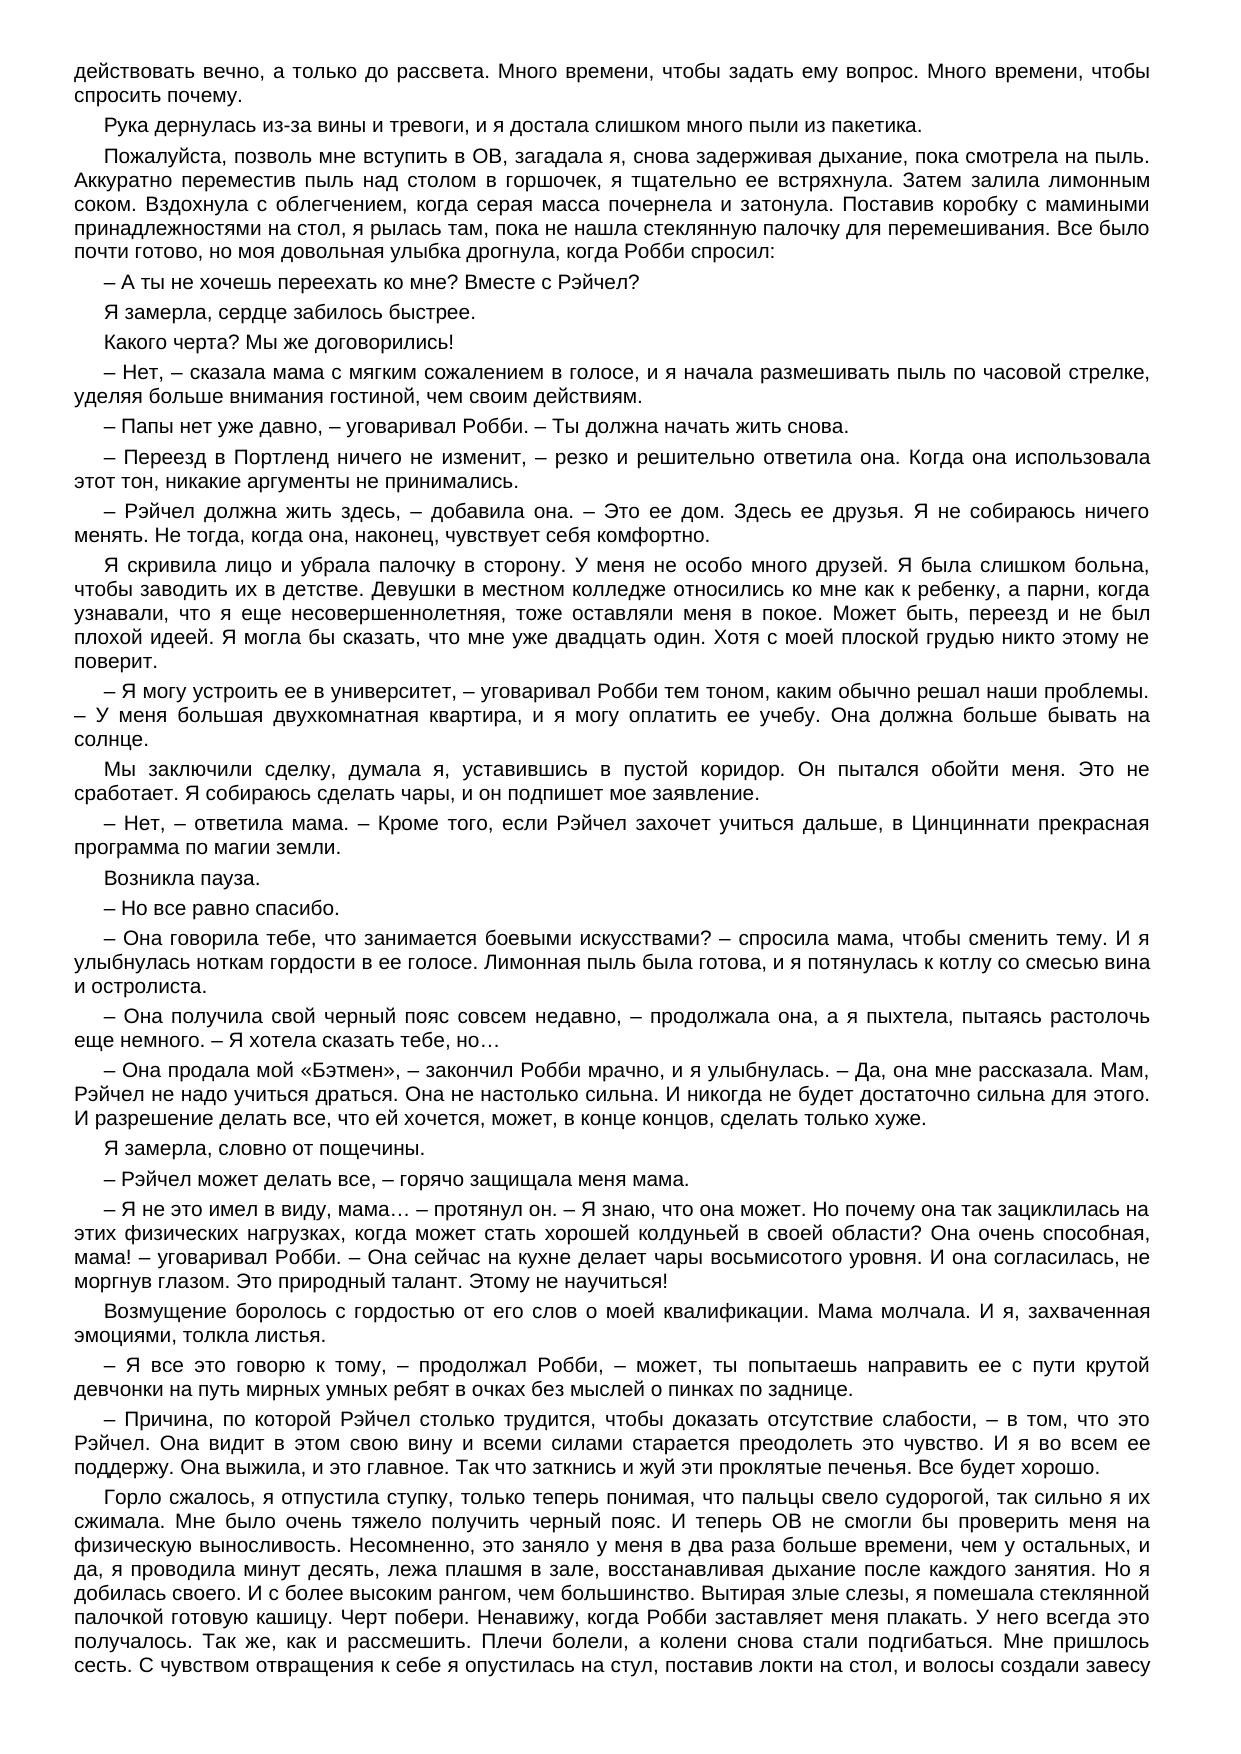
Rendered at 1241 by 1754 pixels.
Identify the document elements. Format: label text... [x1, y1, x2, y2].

text – Она получила свой черный пояс совсем недавно, – продолжала она, а я пыхтела, пытаясь растолочь еще немного. – Я хотела сказать тебе, но… [74, 1004, 1152, 1052]
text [74, 1485, 1152, 1677]
text – Рэйчел может делать все, – горячо защищала меня мама. [74, 1166, 1152, 1190]
text Мы заключили сделку, думала я, уставившись в пустой коридор. Он пытался обойти меня. Это не сработает. Я собираюсь сделать чары, и он подпишет мое заявление. [74, 757, 1152, 805]
text Я замерла, сердце забилось быстрее. [74, 300, 1152, 324]
text – Она говорила тебе, что занимается боевыми искусствами? – спросила мама, чтобы сменить тему. И я улыбнулась ноткам гордости в ее голосе. Лимонная пыль была готова, и я потянулась к котлу со смесью вина и остролиста. [74, 926, 1152, 998]
text – Переезд в Портленд ничего не изменит, – резко и решительно ответила она. Когда она использовала этот тон, никакие аргументы не принимались. [74, 444, 1152, 492]
text – Я не это имел в виду, мама… – протянул он. – Я знаю, что она может. Но почему она так зациклилась на этих физических нагрузках, когда может стать хорошей колдуньей в своей области? Она очень способная, мама! – уговаривал Робби. – Она сейчас на кухне делает чары восьмисотого уровня. И она согласилась, не моргнув глазом. Это природный талант. Этому не научиться! [74, 1197, 1152, 1292]
text Рука дернулась из-за вины и тревоги, и я достала слишком много пыли из пакетика. [74, 113, 1152, 137]
text – А ты не хочешь переехать ко мне? Вместе с Рэйчел? [74, 269, 1152, 293]
text – Я все это говорю к тому, – продолжал Робби, – может, ты попытаешь направить ее с пути крутой девчонки на путь мирных умных ребят в очках без мыслей о пинках по заднице. [74, 1353, 1152, 1401]
text – Но все равно спасибо. [74, 896, 1152, 919]
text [74, 59, 1152, 107]
text – Нет, – сказала мама с мягким сожалением в голосе, и я начала размешивать пыль по часовой стрелке, уделяя больше внимания гостиной, чем своим действиям. [74, 360, 1152, 408]
text – Я могу устроить ее в университет, – уговаривал Робби тем тоном, каким обычно решал наши проблемы. – У меня большая двухкомнатная квартира, и я могу оплатить ее учебу. Она должна больше бывать на солнце. [74, 679, 1152, 751]
text Возникла пауза. [74, 865, 1152, 889]
text Какого черта? Мы же договорились! [74, 330, 1152, 354]
text – Рэйчел должна жить здесь, – добавила она. – Это ее дом. Здесь ее друзья. Я не собираюсь ничего менять. Не тогда, когда она, наконец, чувствует себя комфортно. [74, 499, 1152, 547]
text Пожалуйста, позволь мне вступить в ОВ, загадала я, снова задерживая дыхание, пока смотрела на пыль. Аккуратно переместив пыль над столом в горшочек, я тщательно ее встряхнула. Затем залила лимонным соком. Вздохнула с облегчением, когда серая масса почернела и затонула. Поставив коробку с мамиными принадлежностями на стол, я рылась там, пока не нашла стеклянную палочку для перемешивания. Все было почти готово, но моя довольная улыбка дрогнула, когда Робби спросил: [74, 143, 1152, 263]
text – Папы нет уже давно, – уговаривал Робби. – Ты должна начать жить снова. [74, 414, 1152, 438]
text Возмущение боролось с гордостью от его слов о моей квалификации. Мама молчала. И я, захваченная эмоциями, толкла листья. [74, 1299, 1152, 1347]
text Я скривила лицо и убрала палочку в сторону. У меня не особо много друзей. Я была слишком больна, чтобы заводить их в детстве. Девушки в местном колледже относились ко мне как к ребенку, а парни, когда узнавали, что я еще несовершеннолетняя, тоже оставляли меня в покое. Может быть, переезд и не был плохой идеей. Я могла бы сказать, что мне уже двадцать один. Хотя с моей плоской грудью никто этому не поверит. [74, 553, 1152, 673]
text – Причина, по которой Рэйчел столько трудится, чтобы доказать отсутствие слабости, – в том, что это Рэйчел. Она видит в этом свою вину и всеми силами старается преодолеть это чувство. И я во всем ее поддержу. Она выжила, и это главное. Так что заткнись и жуй эти проклятые печенья. Все будет хорошо. [74, 1407, 1152, 1479]
text – Она продала мой «Бэтмен», – закончил Робби мрачно, и я улыбнулась. – Да, она мне рассказала. Мам, Рэйчел не надо учиться драться. Она не настолько сильна. И никогда не будет достаточно сильна для этого. И разрешение делать все, что ей хочется, может, в конце концов, сделать только хуже. [74, 1058, 1152, 1130]
text – Нет, – ответила мама. – Кроме того, если Рэйчел захочет учиться дальше, в Цинциннати прекрасная программа по магии земли. [74, 811, 1152, 859]
text Я замерла, словно от пощечины. [74, 1136, 1152, 1160]
